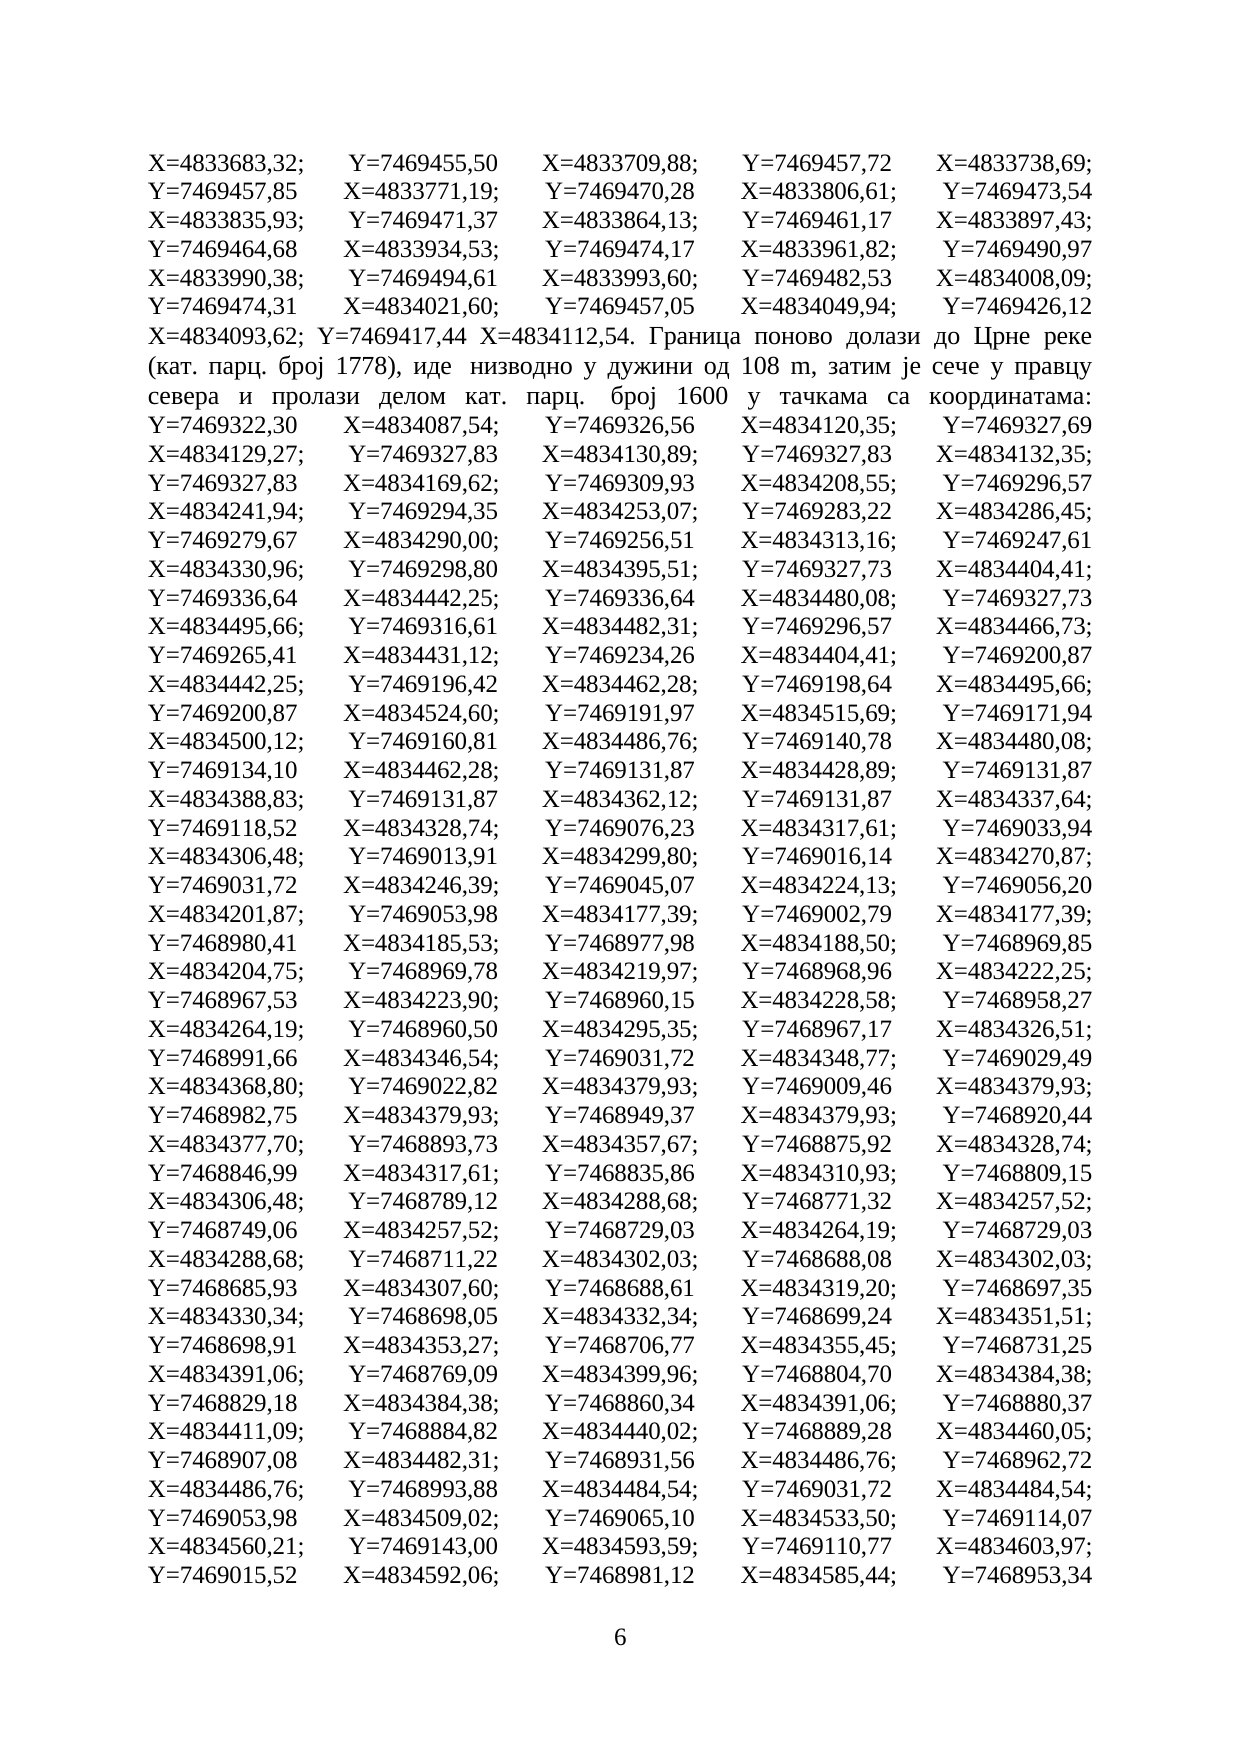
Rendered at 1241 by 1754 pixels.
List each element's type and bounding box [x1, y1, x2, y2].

text [148, 148, 1092, 1589]
